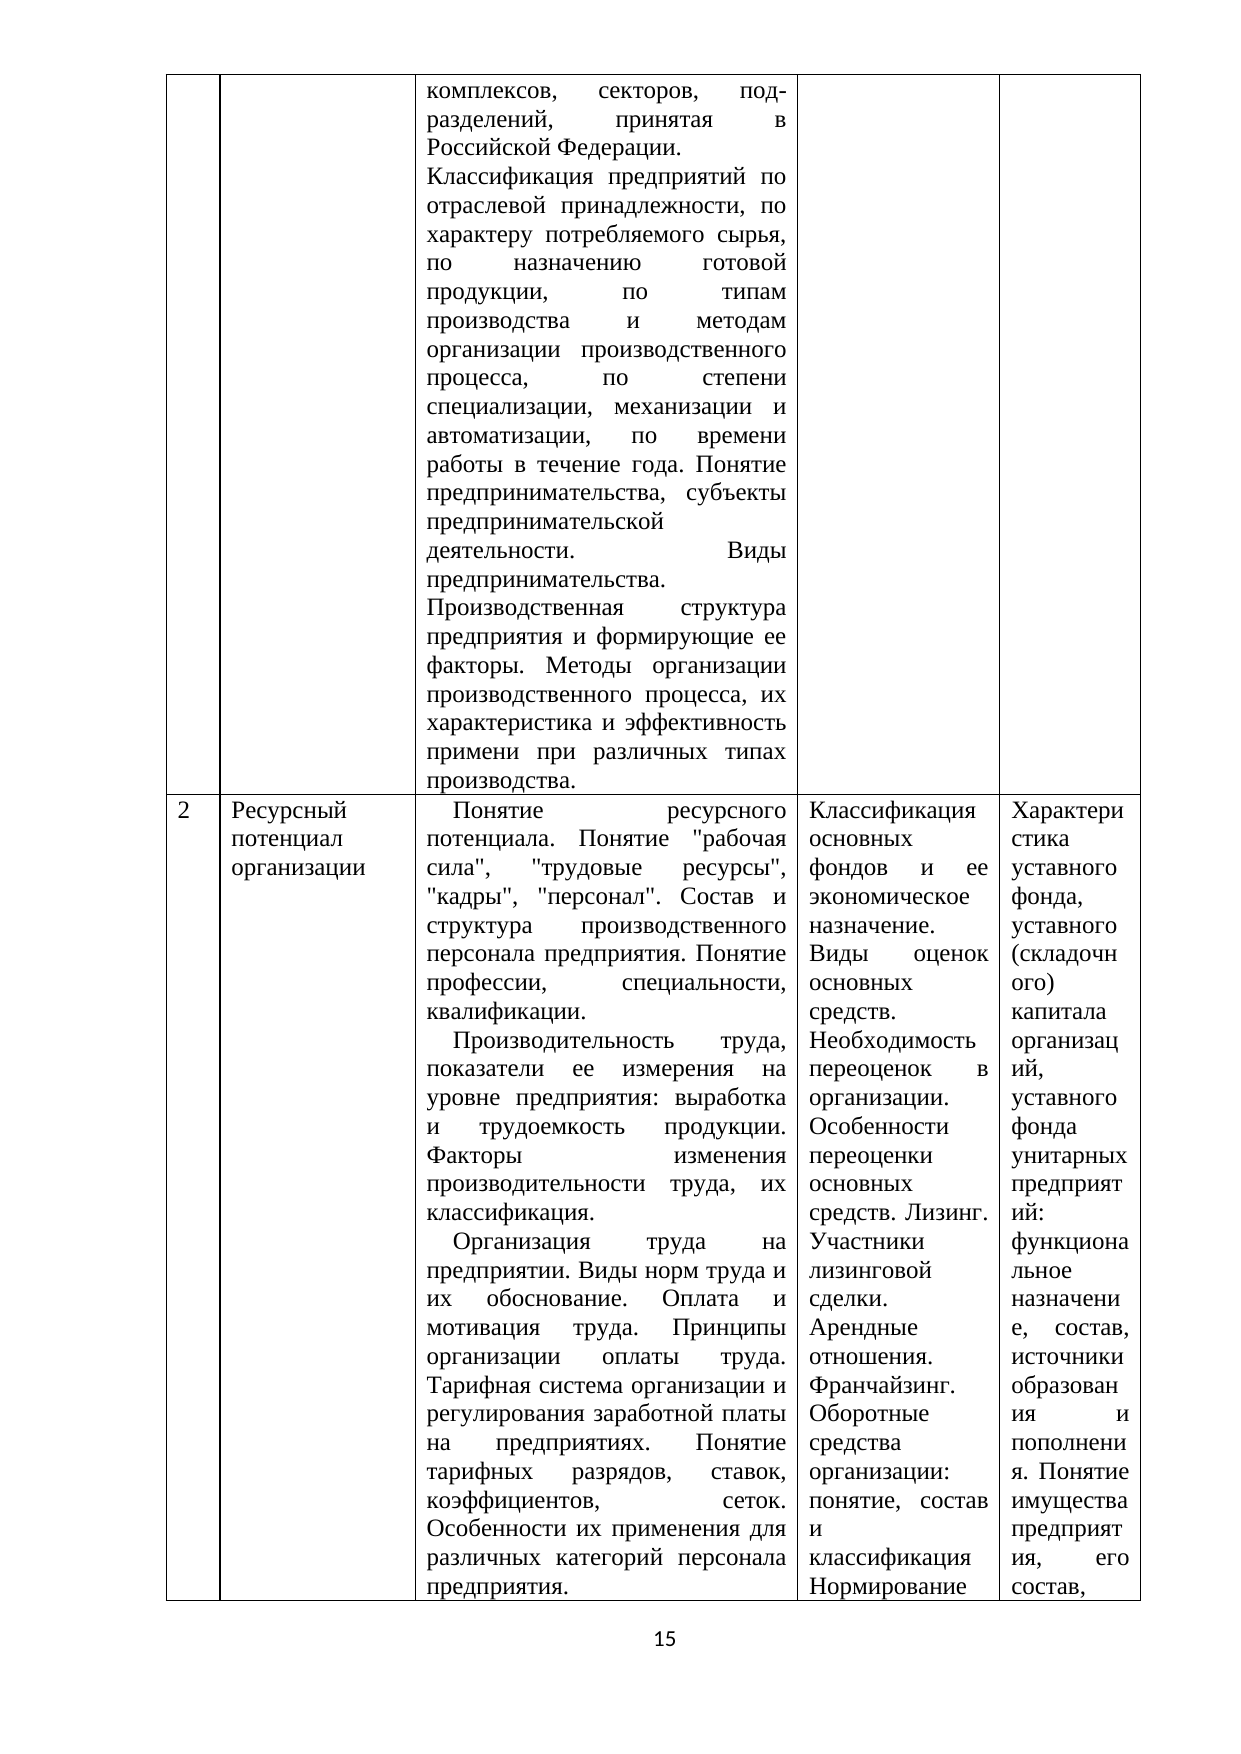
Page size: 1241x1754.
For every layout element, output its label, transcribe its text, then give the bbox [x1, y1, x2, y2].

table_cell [798, 795, 999, 1600]
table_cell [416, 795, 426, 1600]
table_cell 2 [167, 795, 219, 1600]
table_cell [221, 795, 415, 1600]
table_cell [798, 75, 999, 794]
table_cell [1000, 795, 1140, 1600]
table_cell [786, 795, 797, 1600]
table_cell 1 [167, 75, 219, 794]
table_cell [1000, 75, 1140, 794]
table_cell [221, 75, 415, 794]
